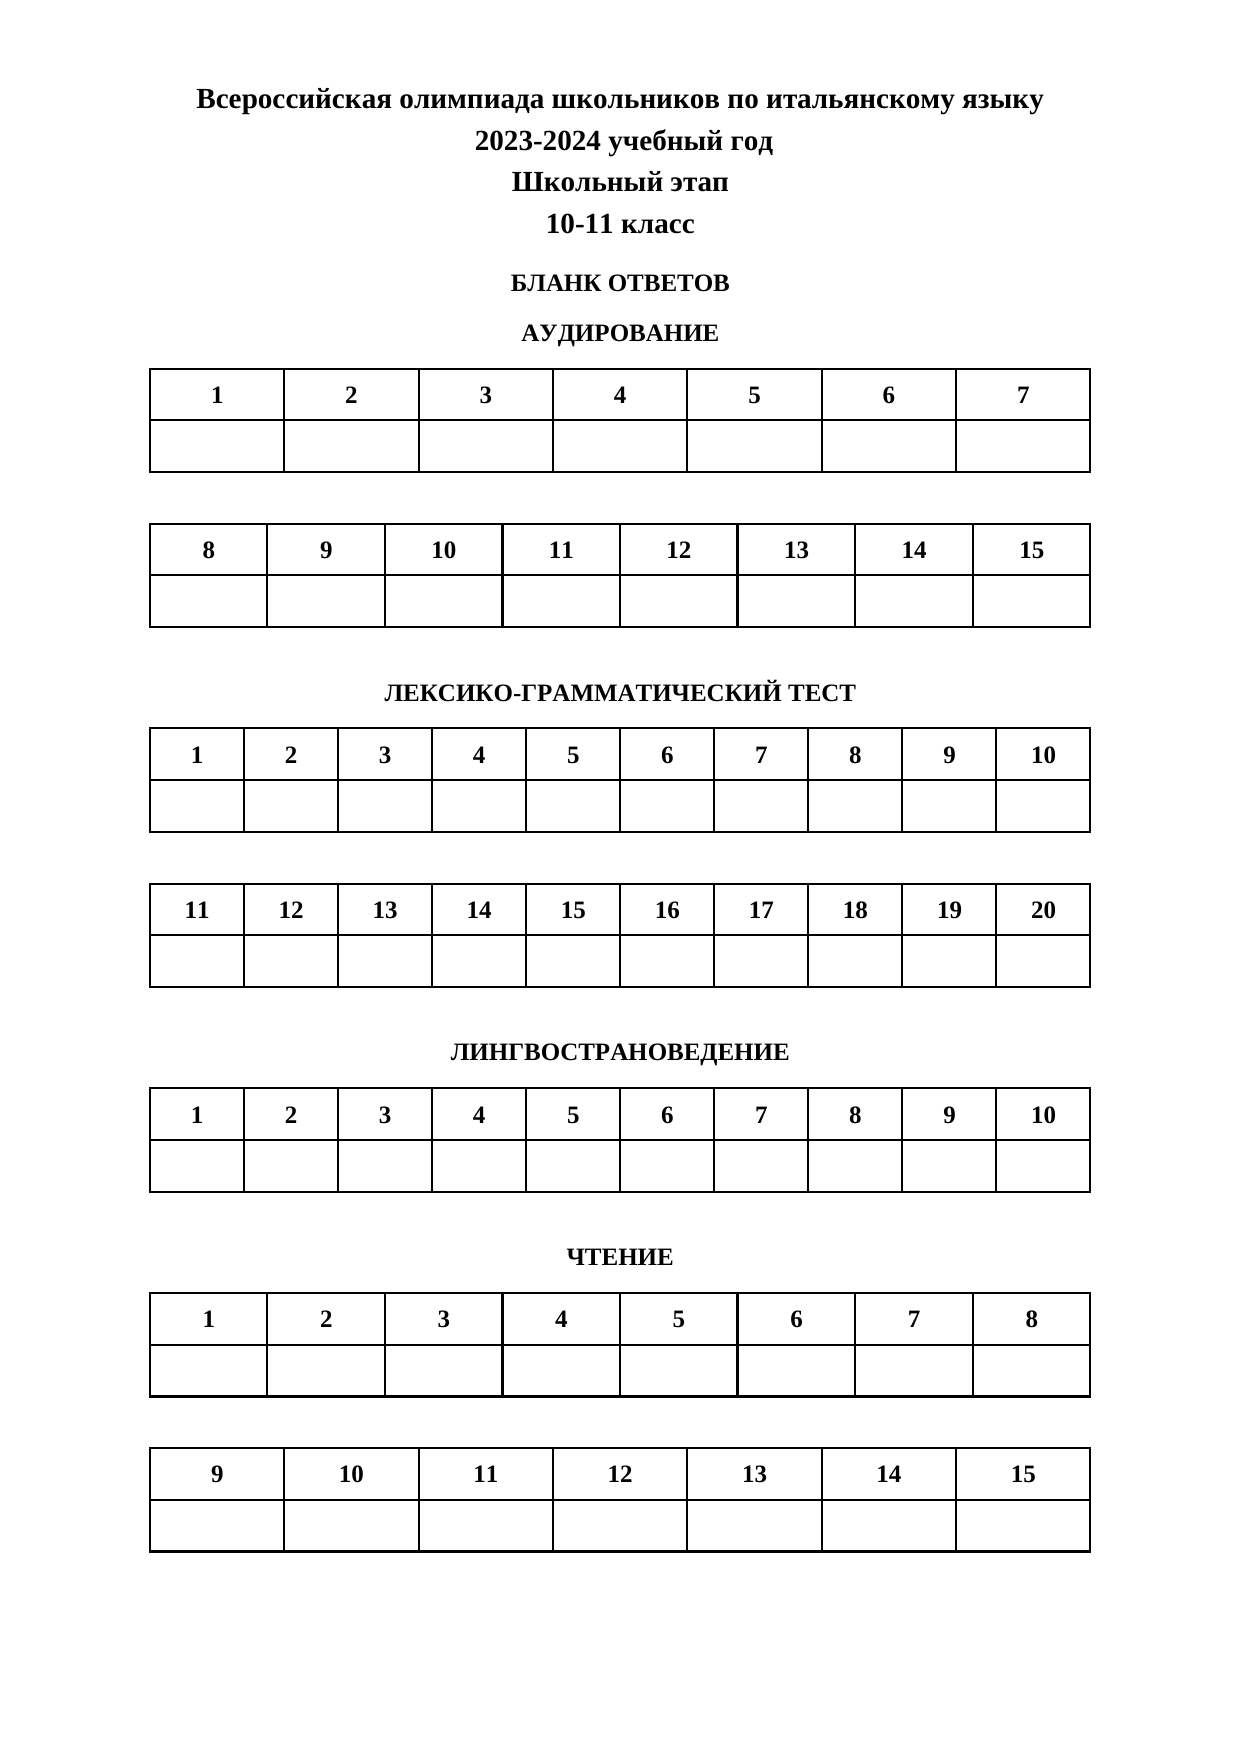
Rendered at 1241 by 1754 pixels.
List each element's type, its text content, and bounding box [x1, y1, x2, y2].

table_cell [715, 936, 807, 986]
table_cell [339, 936, 431, 986]
table_header 4 [504, 1294, 619, 1344]
table_cell [420, 421, 552, 471]
table_header 13 [339, 885, 431, 934]
table_cell [527, 781, 619, 831]
table_cell [151, 421, 283, 471]
table_cell [688, 421, 821, 471]
table_cell [957, 1501, 1089, 1550]
table_header 4 [433, 729, 525, 779]
table_header 11 [151, 885, 243, 934]
table_cell [527, 1141, 619, 1191]
table_header 19 [903, 885, 995, 934]
table_header 7 [856, 1294, 972, 1344]
table_header 18 [809, 885, 901, 934]
table_header 12 [245, 885, 337, 934]
table_cell [621, 576, 736, 626]
table_cell [504, 576, 619, 626]
table_cell [621, 1141, 713, 1191]
table_cell [339, 781, 431, 831]
table_cell [856, 1346, 972, 1395]
table_header 2 [245, 729, 337, 779]
table_cell [433, 781, 525, 831]
table_cell [739, 1346, 854, 1395]
table_cell [997, 936, 1089, 986]
table_cell [957, 421, 1089, 471]
table_cell [997, 781, 1089, 831]
table_cell [974, 1346, 1089, 1395]
table_header 12 [621, 525, 736, 574]
text БЛАНК ОТВЕТОВ [150, 268, 1090, 297]
table_cell [621, 936, 713, 986]
table_cell [386, 576, 501, 626]
table_header 3 [386, 1294, 501, 1344]
table_cell [245, 936, 337, 986]
table_header 17 [715, 885, 807, 934]
table_header 10 [285, 1449, 418, 1499]
table_cell [809, 936, 901, 986]
table_cell [688, 1501, 821, 1550]
table_header 5 [688, 370, 821, 419]
table_header 6 [823, 370, 955, 419]
table_header 3 [339, 729, 431, 779]
table_header 15 [527, 885, 619, 934]
table_header 10 [997, 1089, 1089, 1139]
table_cell [151, 1501, 283, 1550]
table_header 1 [151, 1294, 266, 1344]
table_header 15 [974, 525, 1089, 574]
table_header 10 [386, 525, 501, 574]
table_header 15 [957, 1449, 1089, 1499]
table_cell [809, 781, 901, 831]
table_cell [903, 781, 995, 831]
table_header 3 [339, 1089, 431, 1139]
table_cell [715, 1141, 807, 1191]
table_header 8 [151, 525, 266, 574]
table_cell [715, 781, 807, 831]
table_header 5 [527, 1089, 619, 1139]
table_cell [903, 1141, 995, 1191]
table_cell [151, 576, 266, 626]
table_cell [823, 421, 955, 471]
table_header 13 [739, 525, 854, 574]
table_cell [285, 421, 418, 471]
table_header 6 [621, 729, 713, 779]
table_header 3 [420, 370, 552, 419]
table_cell [621, 781, 713, 831]
table_header 8 [809, 729, 901, 779]
table_header 4 [433, 1089, 525, 1139]
text ЛЕКСИКО-ГРАММАТИЧЕСКИЙ ТЕСТ [150, 678, 1090, 706]
table_header 11 [420, 1449, 552, 1499]
table_cell [527, 936, 619, 986]
table_header 1 [151, 729, 243, 779]
table_cell [856, 576, 972, 626]
text АУДИРОВАНИЕ [150, 318, 1090, 346]
table_cell [554, 421, 686, 471]
table_cell [974, 576, 1089, 626]
table_header 2 [285, 370, 418, 419]
table_header 7 [715, 1089, 807, 1139]
table_cell [420, 1501, 552, 1550]
table_header 2 [268, 1294, 384, 1344]
table_header 6 [621, 1089, 713, 1139]
table_header 16 [621, 885, 713, 934]
text ЧТЕНИЕ [150, 1242, 1090, 1271]
table_header 8 [974, 1294, 1089, 1344]
table_cell [433, 1141, 525, 1191]
table_header 9 [151, 1449, 283, 1499]
table_header 11 [504, 525, 619, 574]
table_header 13 [688, 1449, 821, 1499]
table_header 7 [715, 729, 807, 779]
table_header 20 [997, 885, 1089, 934]
table_cell [245, 781, 337, 831]
table_header 4 [554, 370, 686, 419]
table_cell [997, 1141, 1089, 1191]
table_header 14 [856, 525, 972, 574]
table_cell [285, 1501, 418, 1550]
table_header 9 [903, 729, 995, 779]
table_header 12 [554, 1449, 686, 1499]
table_header 7 [957, 370, 1089, 419]
table_header 10 [997, 729, 1089, 779]
table_header 5 [527, 729, 619, 779]
table_cell [151, 1141, 243, 1191]
table_cell [151, 936, 243, 986]
table_cell [739, 576, 854, 626]
table_header 9 [268, 525, 384, 574]
table_header 9 [903, 1089, 995, 1139]
table_cell [386, 1346, 501, 1395]
table_cell [621, 1346, 736, 1395]
table_cell [823, 1501, 955, 1550]
table_cell [268, 576, 384, 626]
table_header 8 [809, 1089, 901, 1139]
table_cell [433, 936, 525, 986]
table_header 1 [151, 370, 283, 419]
table_header 14 [823, 1449, 955, 1499]
table_header 2 [245, 1089, 337, 1139]
table_cell [339, 1141, 431, 1191]
table_cell [809, 1141, 901, 1191]
table_header 14 [433, 885, 525, 934]
table_header 1 [151, 1089, 243, 1139]
table_cell [504, 1346, 619, 1395]
table_cell [151, 781, 243, 831]
table_cell [903, 936, 995, 986]
table_cell [245, 1141, 337, 1191]
table_cell [554, 1501, 686, 1550]
text ЛИНГВОСТРАНОВЕДЕНИЕ [150, 1037, 1090, 1066]
table_cell [151, 1346, 266, 1395]
table_header 5 [621, 1294, 736, 1344]
table_header 6 [739, 1294, 854, 1344]
table_cell [268, 1346, 384, 1395]
